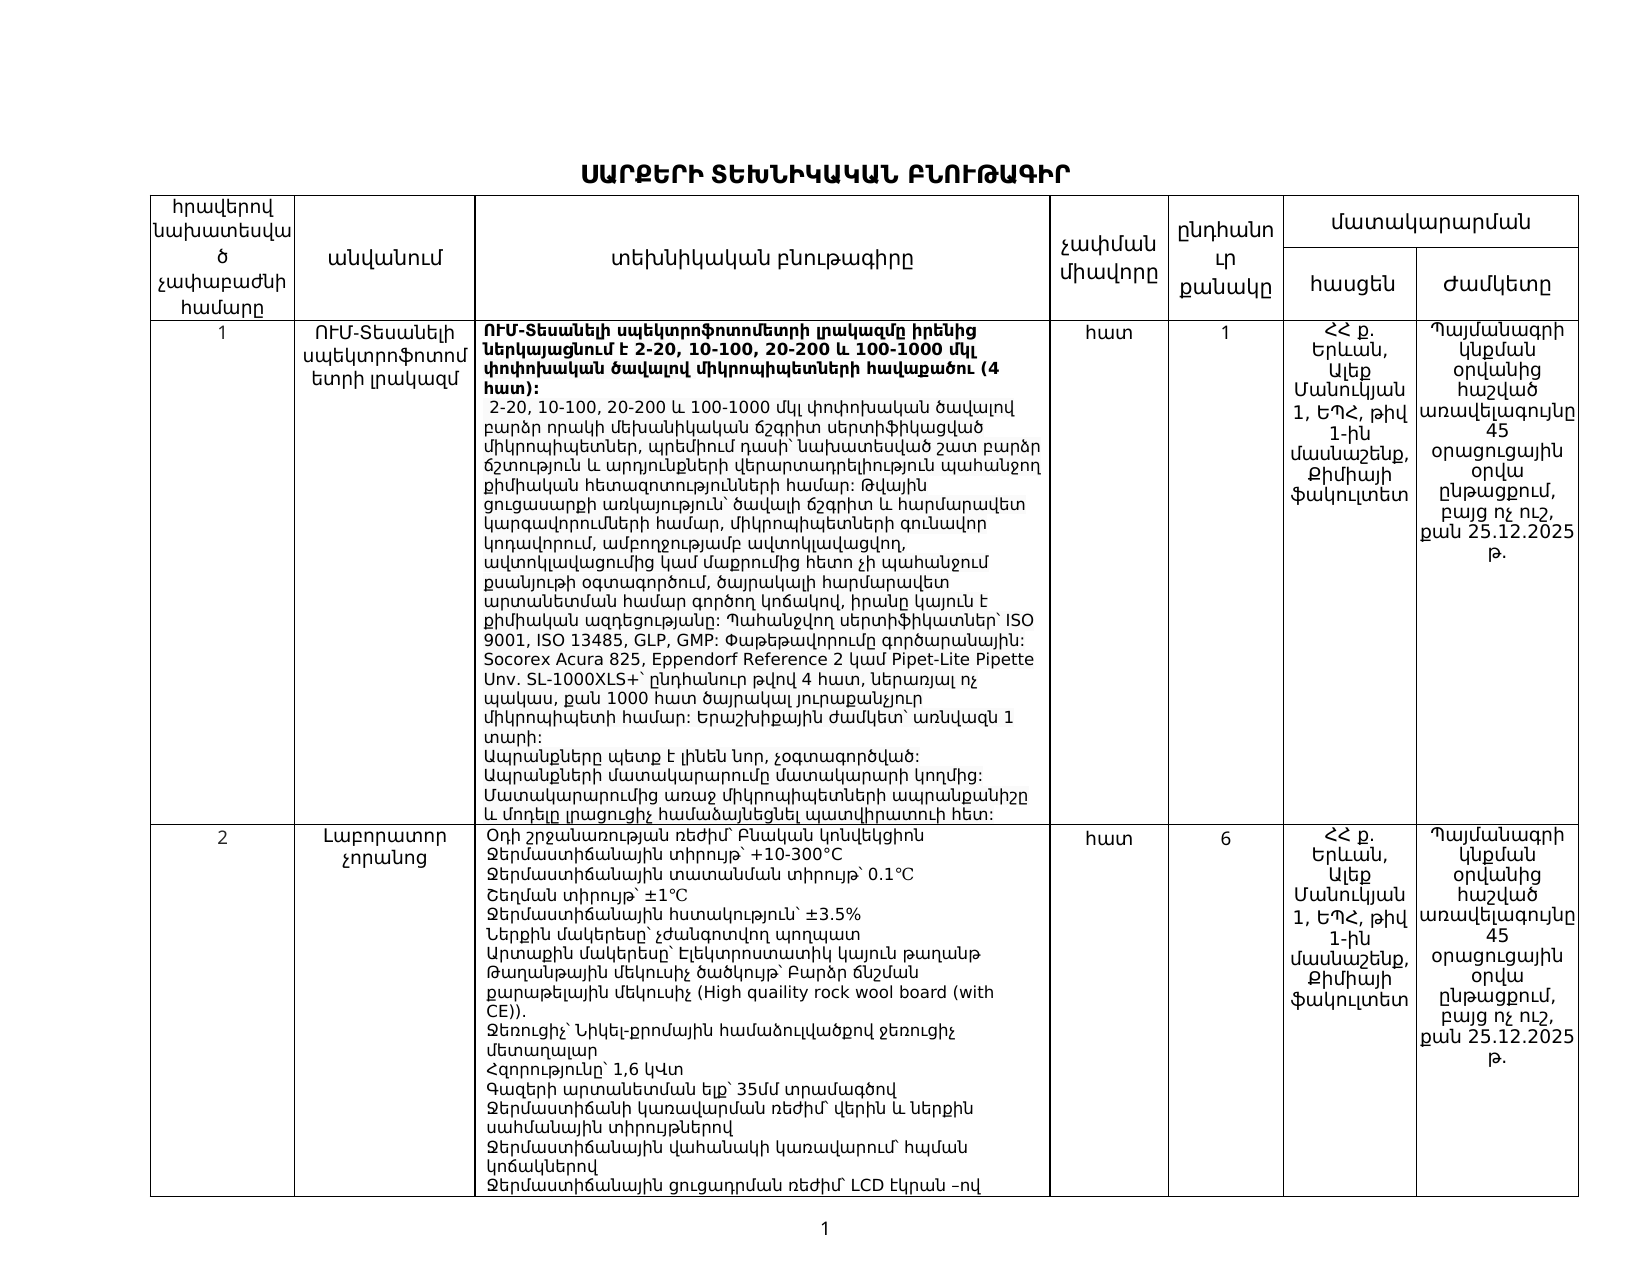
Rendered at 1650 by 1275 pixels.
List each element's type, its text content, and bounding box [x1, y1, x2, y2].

table_cell 6 [1169, 825, 1283, 1196]
table_cell ՀՀ ք. Երևան, Ալեք Մանուկյան 1, ԵՊՀ, թիվ 1-ին մասնաշենք, Քիմիայի ֆակուլտետ [1284, 321, 1416, 824]
table_header հրավերով նախատեսված չափաբաժնի համարը [151, 196, 294, 319]
table_cell 1 [1169, 321, 1283, 824]
table_header չափման միավորը [1051, 196, 1168, 319]
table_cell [476, 825, 1049, 1196]
table_cell հատ [1051, 321, 1168, 824]
table_cell 2 [151, 825, 294, 1196]
table_header մատակարարման [1284, 196, 1578, 247]
table_cell հասցեն [1284, 248, 1416, 319]
table_header անվանում [295, 196, 474, 319]
table_cell Լաբորատոր չորանոց [295, 825, 474, 1196]
table_cell Ժամկետը [1417, 248, 1578, 319]
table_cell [1284, 825, 1416, 1196]
table_cell ՈՒՄ-Տեսանելի սպեկտրոֆոտոմետրի լրակազմ [295, 321, 474, 824]
table_header ընդհանուր քանակը [1169, 196, 1283, 319]
table_cell հատ [1051, 825, 1168, 1196]
text ՍԱՐՔԵՐԻ ՏԵԽՆԻԿԱԿԱՆ ԲՆՈՒԹԱԳԻՐ [150, 160, 1500, 189]
table_cell Պայմանագրի կնքման օրվանից հաշված առավելագույնը 45 օրացուցային օրվա ընթացքում, բայց ոչ ուշ, քան 25.12.2025 թ. [1417, 321, 1578, 824]
table_cell 1 [151, 321, 294, 824]
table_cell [1417, 825, 1578, 1196]
table_cell ՈՒՄ-Տեսանելի սպեկտրոֆոտոմետրի լրակազմը իրենից ներկայացնում է 2-20, 10-100, 20-200 և 100-1000 մկլ փոփոխական ծավալով միկրոպիպետների հավաքածու (4 հատ): 2-20, 10-100, 20-200 և 100-1000 մկլ փոփոխական ծավալով բարձր որակի մեխանիկական ճշգրիտ սերտիֆիկացված միկրոպիպետներ, պրեմիում դասի՝ նախատեսված շատ բարձր ճշտություն և արդյունքների վերարտադրելիություն պահանջող քիմիական հետազոտությունների համար: Թվային ցուցասարքի առկայություն՝ ծավալի ճշգրիտ և հարմարավետ կարգավորումների համար, միկրոպիպետների գունավոր կոդավորում, ամբողջությամբ ավտոկլավացվող, ավտոկլավացումից կամ մաքրումից հետո չի պահանջում քսանյութի օգտագործում, ծայրակալի հարմարավետ արտանետման համար գործող կոճակով, իրանը կայուն է քիմիական ազդեցությանը: Պահանջվող սերտիֆիկատներ՝ ISO 9001, ISO 13485, GLP, GMP: Փաթեթավորումը գործարանային: Socorex Acura 825, Eppendorf Reference 2 կամ Pipet-Lite Pipette Unv. SL-1000XLS+՝ ընդհանուր թվով 4 հատ, ներառյալ ոչ պակաս, քան 1000 հատ ծայրակալ յուրաքանչյուր միկրոպիպետի համար: Երաշխիքային ժամկետ՝ առնվազն 1 տարի: Ապրանքները պետք է լինեն նոր, չօգտագործված: Ապրանքների մատակարարումը մատակարարի կողմից: Մատակարարումից առաջ միկրոպիպետների ապրանքանիշը և մոդելը լրացուցիչ համաձայնեցնել պատվիրատուի հետ: [476, 321, 1049, 824]
table_header տեխնիկական բնութագիրը [476, 196, 1049, 319]
